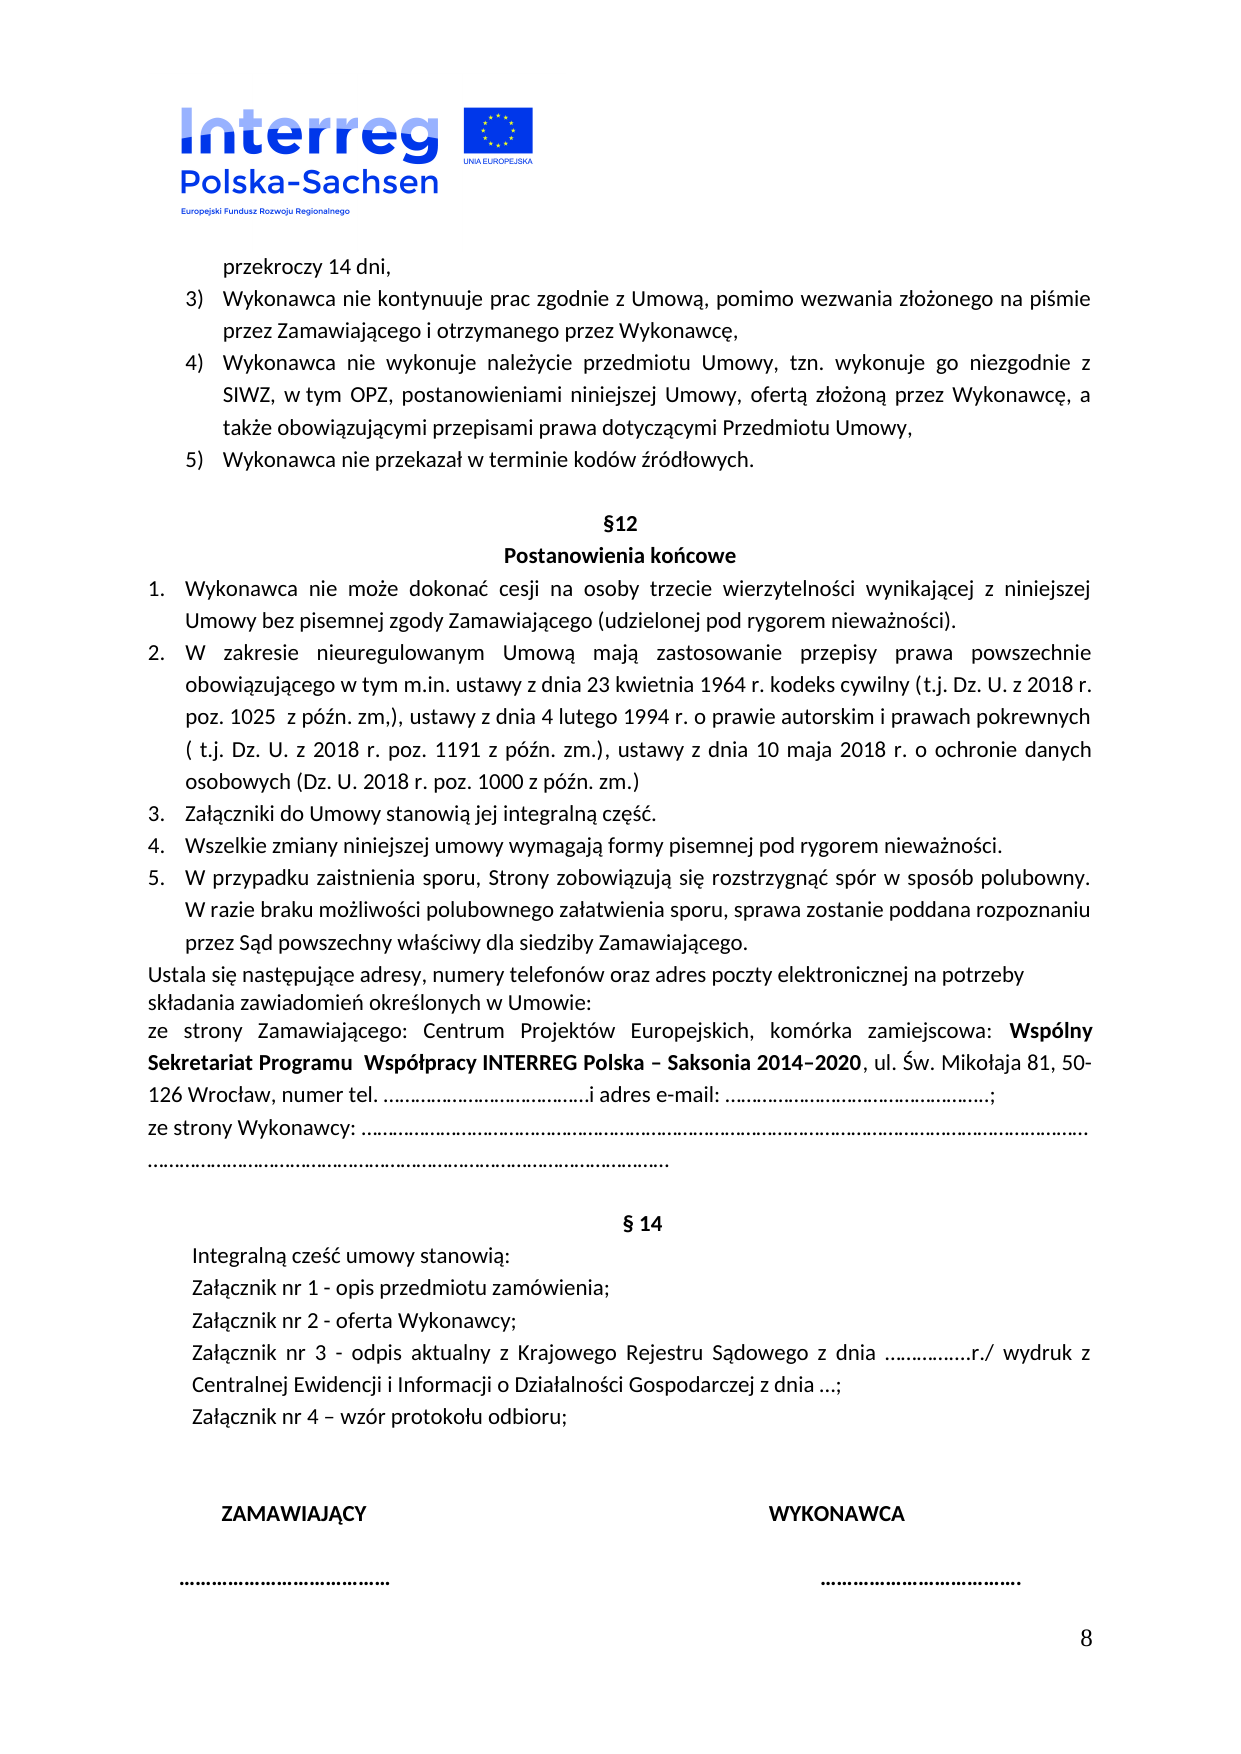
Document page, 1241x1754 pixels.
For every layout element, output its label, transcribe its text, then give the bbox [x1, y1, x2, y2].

list Wszelkie zmiany niniejszej umowy wymagają formy pisemnej pod rygorem nieważności. [148, 831, 1093, 859]
text §12 [148, 509, 1093, 537]
text Postanowienia końcowe [148, 542, 1093, 569]
text Ustala się następujące adresy, numery telefonów oraz adres poczty elektronicznej na potrzeby składania zawiadomień określonych w Umowie: [148, 960, 1093, 1016]
text ze strony Wykonawcy: ………………………………………………………………………………………………………………………… [148, 1113, 1093, 1141]
text Załącznik nr 1 - opis przedmiotu zamówienia; [192, 1273, 1093, 1302]
text ………………………………… ………………………………. [148, 1563, 1093, 1591]
list Wykonawca nie rozpoczął realizacji przedmiotu Umowy, a opóźnienie w rozpoczęciu pracy przekroczy 14 dni, [185, 252, 1093, 280]
text Załącznik nr 4 – wzór protokołu odbioru; [192, 1402, 1093, 1430]
text ……………………………………………………………………………………… [148, 1145, 1093, 1173]
list Wykonawca nie wykonuje należycie przedmiotu Umowy, tzn. wykonuje go niezgodnie z SIWZ, w tym OPZ, postanowieniami niniejszej Umowy, ofertą złożoną przez Wykonawcę, a także obowiązującymi przepisami prawa dotyczącymi Przedmiotu Umowy, [185, 348, 1093, 441]
list Wykonawca nie przekazał w terminie kodów źródłowych. [185, 445, 1093, 473]
list W przypadku zaistnienia sporu, Strony zobowiązują się rozstrzygnąć spór w sposób polubowny. W razie braku możliwości polubownego załatwienia sporu, sprawa zostanie poddana rozpoznaniu przez Sąd powszechny właściwy dla siedziby Zamawiającego. [148, 863, 1093, 956]
list Wykonawca nie może dokonać cesji na osoby trzecie wierzytelności wynikającej z niniejszej Umowy bez pisemnej zgody Zamawiającego (udzielonej pod rygorem nieważności). [148, 574, 1093, 634]
list Załączniki do Umowy stanowią jej integralną część. [148, 799, 1093, 827]
text Załącznik nr 3 - odpis aktualny z Krajowego Rejestru Sądowego z dnia …………....r./ wydruk z Centralnej Ewidencji i Informacji o Działalności Gospodarczej z dnia …; [192, 1338, 1093, 1398]
picture [147, 73, 567, 252]
list W zakresie nieuregulowanym Umową mają zastosowanie przepisy prawa powszechnie obowiązującego w tym m.in. ustawy z dnia 23 kwietnia 1964 r. kodeks cywilny (t.j. Dz. U. z 2018 r. poz. 1025 z późn. zm,), ustawy z dnia 4 lutego 1994 r. o prawie autorskim i prawach pokrewnych ( t.j. Dz. U. z 2018 r. poz. 1191 z późn. zm.), ustawy z dnia 10 maja 2018 r. o ochronie danych osobowych (Dz. U. 2018 r. poz. 1000 z późn. zm.) [148, 638, 1093, 795]
text Załącznik nr 2 - oferta Wykonawcy; [192, 1306, 1093, 1334]
text Integralną cześć umowy stanowią: [192, 1241, 1093, 1269]
text § 14 [192, 1209, 1093, 1237]
text ZAMAWIAJĄCY WYKONAWCA [148, 1499, 1093, 1527]
text ze strony Zamawiającego: Centrum Projektów Europejskich, komórka zamiejscowa: Wspólny Sekretariat Programu Współpracy INTERREG Polska – Saksonia 2014–2020, ul. Św. Mikołaja 81, 50-126 Wrocław, numer tel. …………………………………i adres e-mail: …………………………………………..; [148, 1016, 1093, 1108]
list Wykonawca nie kontynuuje prac zgodnie z Umową, pomimo wezwania złożonego na piśmie przez Zamawiającego i otrzymanego przez Wykonawcę, [185, 284, 1093, 344]
